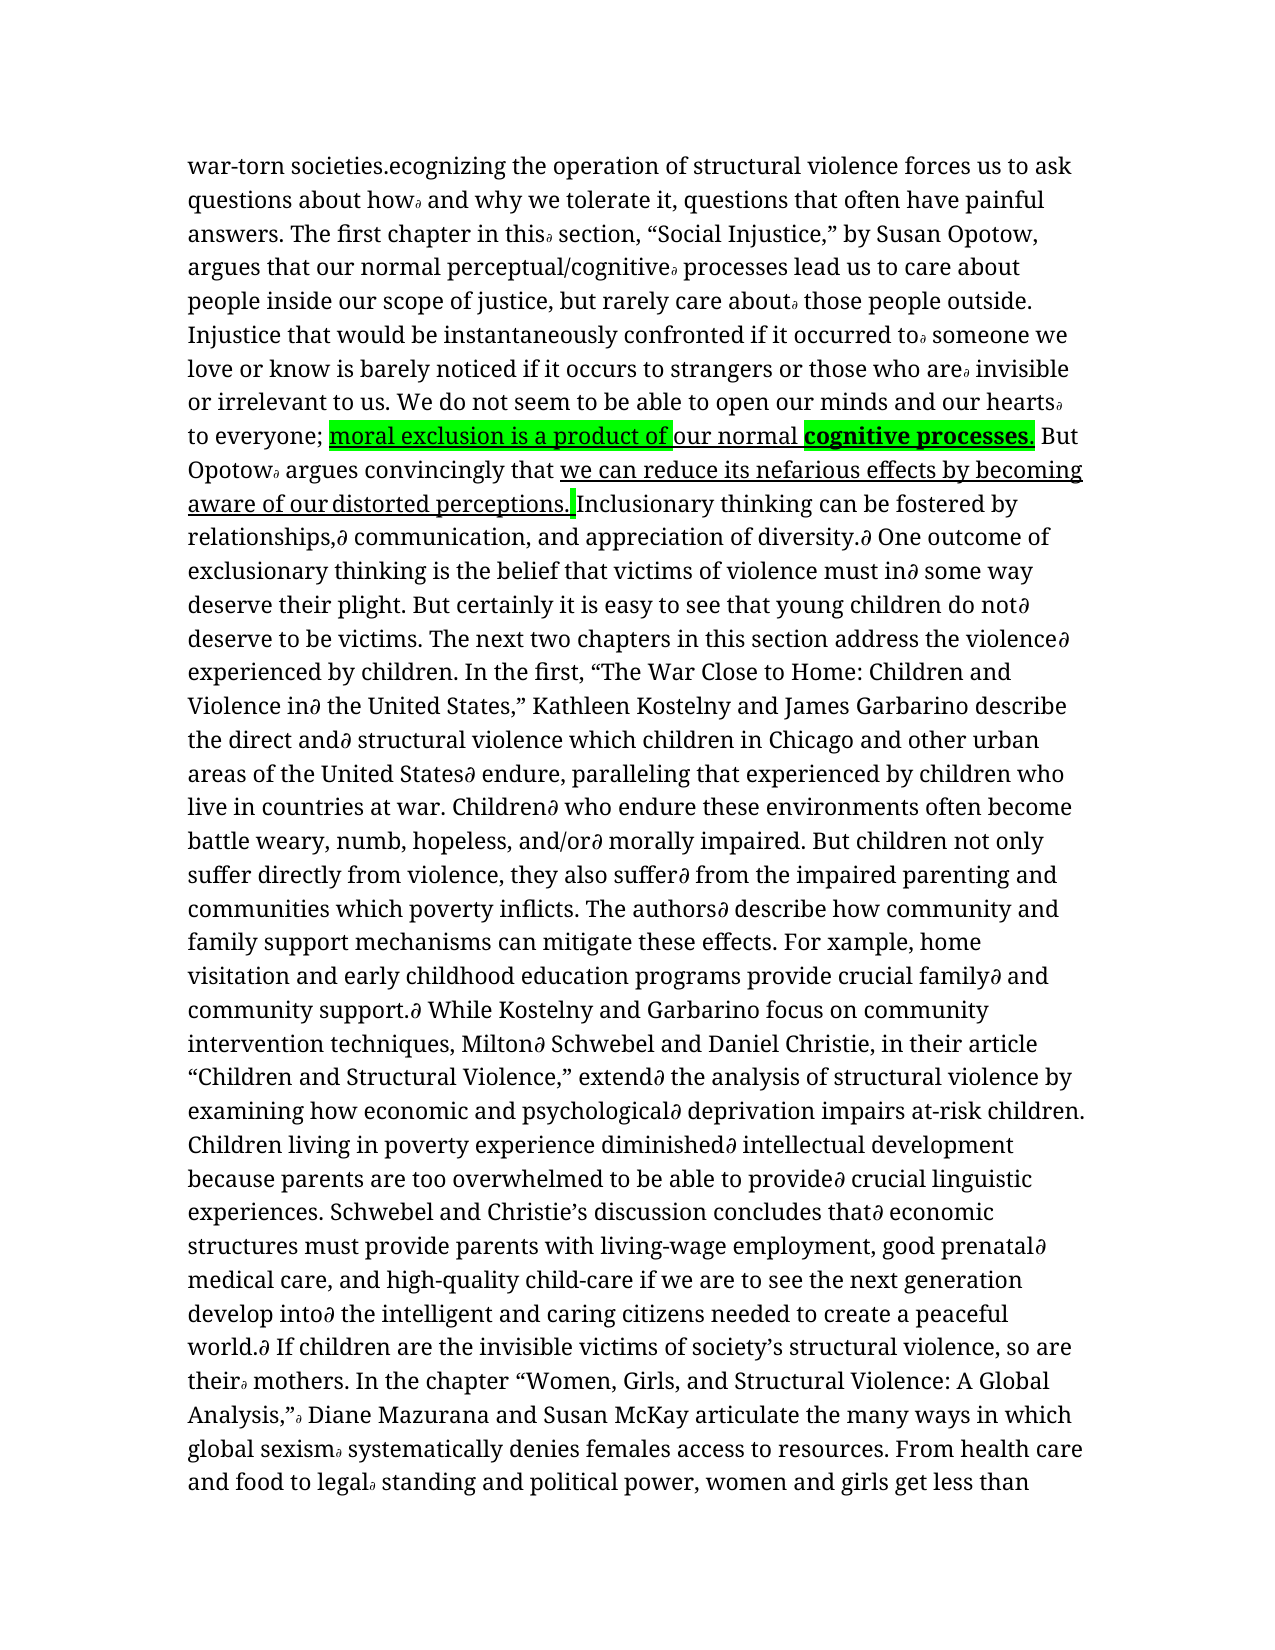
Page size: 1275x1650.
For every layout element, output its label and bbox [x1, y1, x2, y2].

text [187, 150, 1087, 1497]
